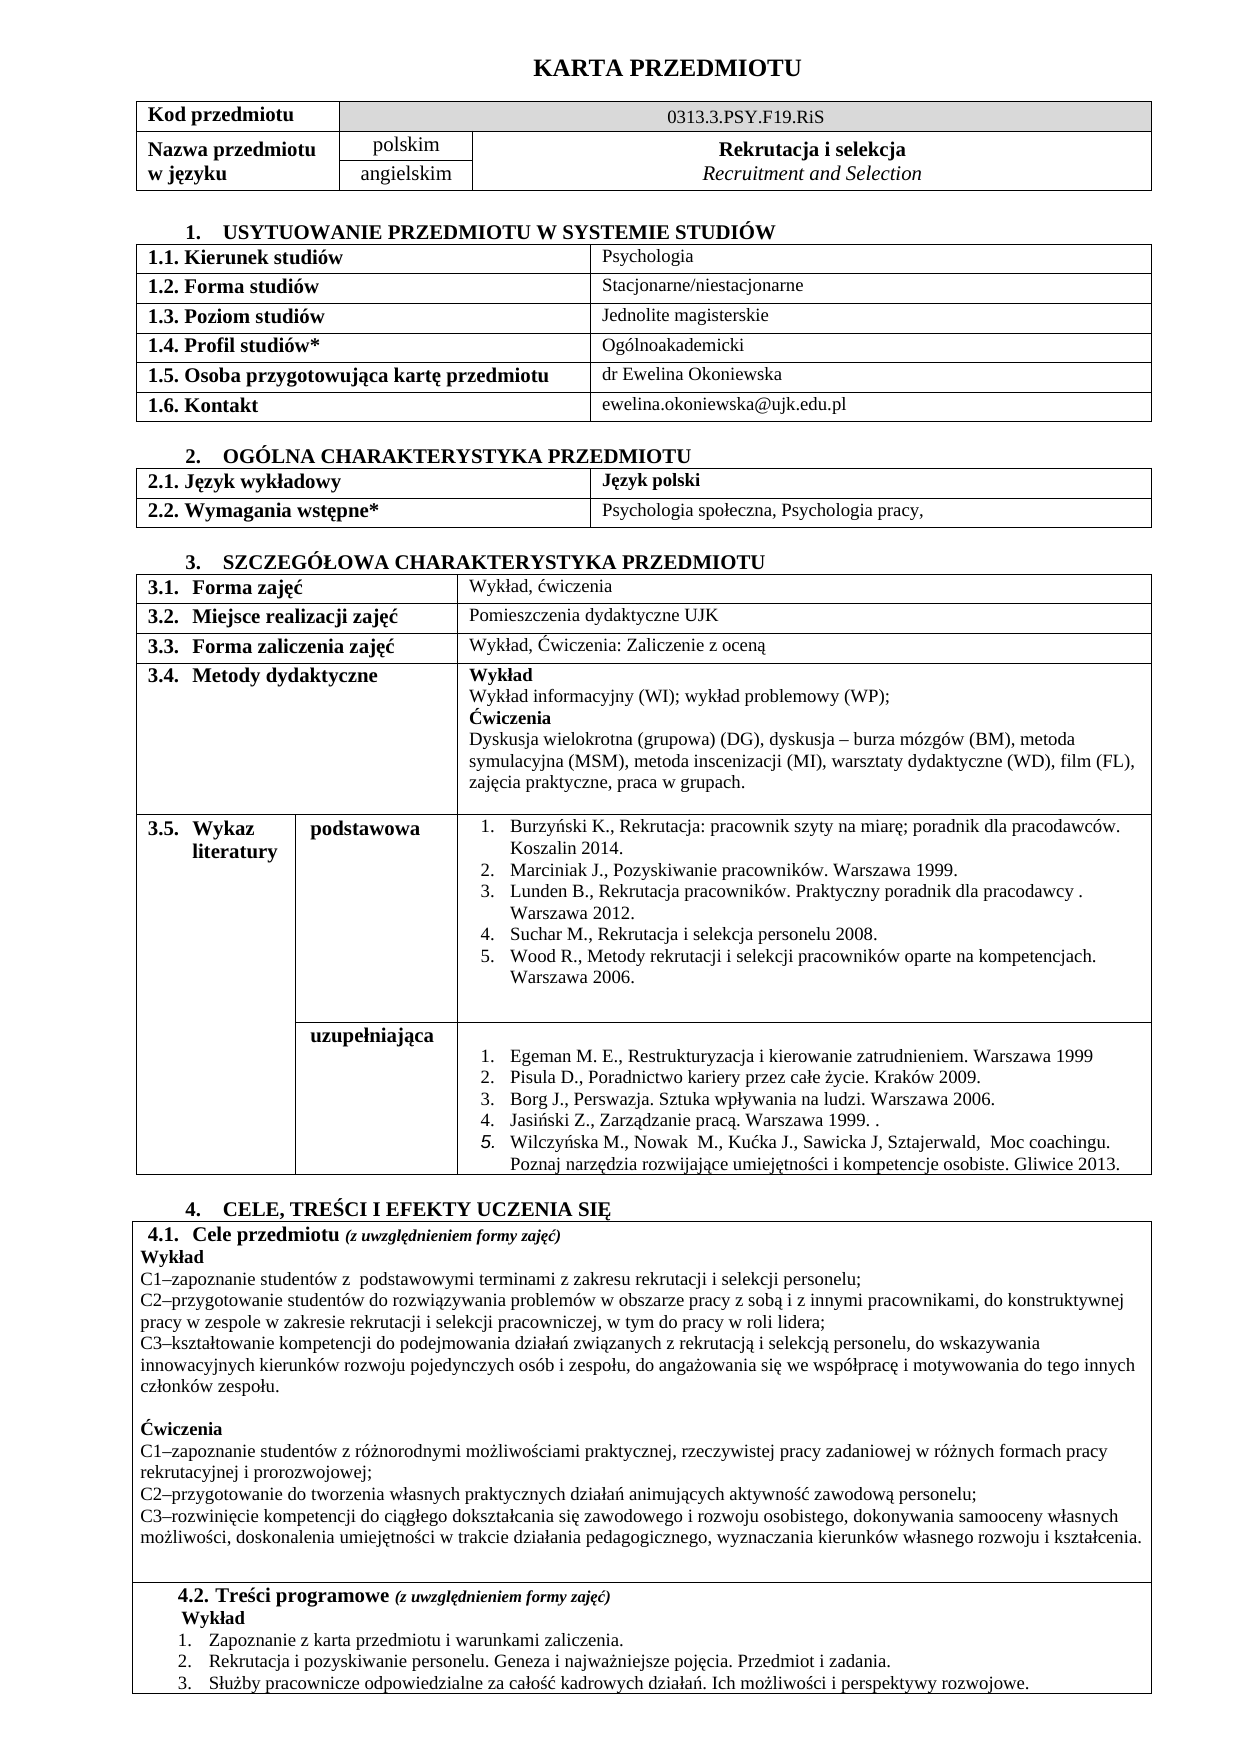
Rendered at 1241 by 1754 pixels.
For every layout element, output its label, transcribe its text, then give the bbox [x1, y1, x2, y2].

table_cell Wykaz literatury [137, 815, 295, 1174]
table_header 1.1. Kierunek studiów [137, 245, 590, 273]
table_cell 1.3. Poziom studiów [137, 304, 590, 332]
table_cell 1.6. Kontakt [137, 393, 590, 421]
table_cell ewelina.okoniewska@ujk.edu.pl [591, 393, 1151, 421]
table_cell 1.4. Profil studiów* [137, 334, 590, 362]
table_cell Metody dydaktyczne [137, 664, 457, 814]
table_cell dr Ewelina Okoniewska [591, 363, 1151, 392]
table_cell Wykład Wykład informacyjny (WI); wykład problemowy (WP); Ćwiczenia Dyskusja wielokrotna (grupowa) (DG), dyskusja – burza mózgów (BM), metoda symulacyjna (MSM), metoda inscenizacji (MI), warsztaty dydaktyczne (WD), film (FL), zajęcia praktyczne, praca w grupach. [458, 664, 1151, 814]
table_header Język polski [591, 469, 1151, 497]
table_cell Rekrutacja i selekcja Recruitment and Selection [473, 132, 1151, 190]
list SZCZEGÓŁOWA CHARAKTERYSTYKA PRZEDMIOTU [185, 549, 1187, 574]
table_header Wykład, ćwiczenia [458, 575, 1151, 603]
table_cell uzupełniająca [296, 1023, 457, 1174]
text KARTA PRZEDMIOTU [148, 53, 1187, 82]
list USYTUOWANIE PRZEDMIOTU W SYSTEMIE STUDIÓW [185, 219, 1187, 244]
table_cell 1.5. Osoba przygotowująca kartę przedmiotu [137, 363, 590, 392]
table_cell 1.2. Forma studiów [137, 274, 590, 303]
table_cell Nazwa przedmiotu w języku [137, 132, 339, 190]
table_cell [133, 1583, 1151, 1693]
table_cell Egeman M. E., Restrukturyzacja i kierowanie zatrudnieniem. Warszawa 1999 Pisula D., Poradnictwo kariery przez całe życie. Kraków 2009. Borg J., Perswazja. Sztuka wpływania na ludzi. Warszawa 2006. Jasiński Z., Zarządzanie pracą. Warszawa 1999. . Wilczyńska M., Nowak M., Kućka J., Sawicka J, Sztajerwald, Moc coachingu. Poznaj narzędzia rozwijające umiejętności i kompetencje osobiste. Gliwice 2013. [458, 1023, 1151, 1174]
table_cell Psychologia społeczna, Psychologia pracy, [591, 499, 1151, 527]
table_header Cele przedmiotu (z uwzględnieniem formy zajęć) Wykład C1–zapoznanie studentów z podstawowymi terminami z zakresu rekrutacji i selekcji personelu; C2–przygotowanie studentów do rozwiązywania problemów w obszarze pracy z sobą i z innymi pracownikami, do konstruktywnej pracy w zespole w zakresie rekrutacji i selekcji pracowniczej, w tym do pracy w roli lidera; C3–kształtowanie kompetencji do podejmowania działań związanych z rekrutacją i selekcją personelu, do wskazywania innowacyjnych kierunków rozwoju pojedynczych osób i zespołu, do angażowania się we współpracę i motywowania do tego innych członków zespołu. Ćwiczenia C1–zapoznanie studentów z różnorodnymi możliwościami praktycznej, rzeczywistej pracy zadaniowej w różnych formach pracy rekrutacyjnej i prorozwojowej; C2–przygotowanie do tworzenia własnych praktycznych działań animujących aktywność zawodową personelu; C3–rozwinięcie kompetencji do ciągłego dokształcania się zawodowego i rozwoju osobistego, dokonywania samooceny własnych możliwości, doskonalenia umiejętności w trakcie działania pedagogicznego, wyznaczania kierunków własnego rozwoju i kształcenia. [133, 1222, 1151, 1582]
list CELE, TREŚCI I EFEKTY UCZENIA SIĘ [185, 1197, 1187, 1221]
table_cell Burzyński K., Rekrutacja: pracownik szyty na miarę; poradnik dla pracodawców. Koszalin 2014. Marciniak J., Pozyskiwanie pracowników. Warszawa 1999. Lunden B., Rekrutacja pracowników. Praktyczny poradnik dla pracodawcy . Warszawa 2012. Suchar M., Rekrutacja i selekcja personelu 2008. Wood R., Metody rekrutacji i selekcji pracowników oparte na kompetencjach. Warszawa 2006. [458, 815, 1151, 1022]
table_cell Pomieszczenia dydaktyczne UJK [458, 604, 1151, 633]
table_cell Wykład, Ćwiczenia: Zaliczenie z oceną [458, 634, 1151, 662]
table_cell 2.2. Wymagania wstępne* [137, 499, 590, 527]
table_cell Miejsce realizacji zajęć [137, 604, 457, 633]
table_header 2.1. Język wykładowy [137, 469, 590, 497]
table_cell Forma zaliczenia zajęć [137, 634, 457, 662]
table_header Kod przedmiotu [137, 102, 339, 131]
list OGÓLNA CHARAKTERYSTYKA PRZEDMIOTU [185, 444, 1187, 468]
table_cell polskim [340, 132, 472, 160]
table_header 0313.3.PSY.F19.RiS [340, 102, 1151, 131]
table_header Forma zajęć [137, 575, 457, 603]
table_header Psychologia [591, 245, 1151, 273]
table_cell Stacjonarne/niestacjonarne [591, 274, 1151, 303]
table_cell Jednolite magisterskie [591, 304, 1151, 332]
table_cell angielskim [340, 161, 472, 190]
table_cell podstawowa [296, 815, 457, 1022]
table_cell Ogólnoakademicki [591, 334, 1151, 362]
